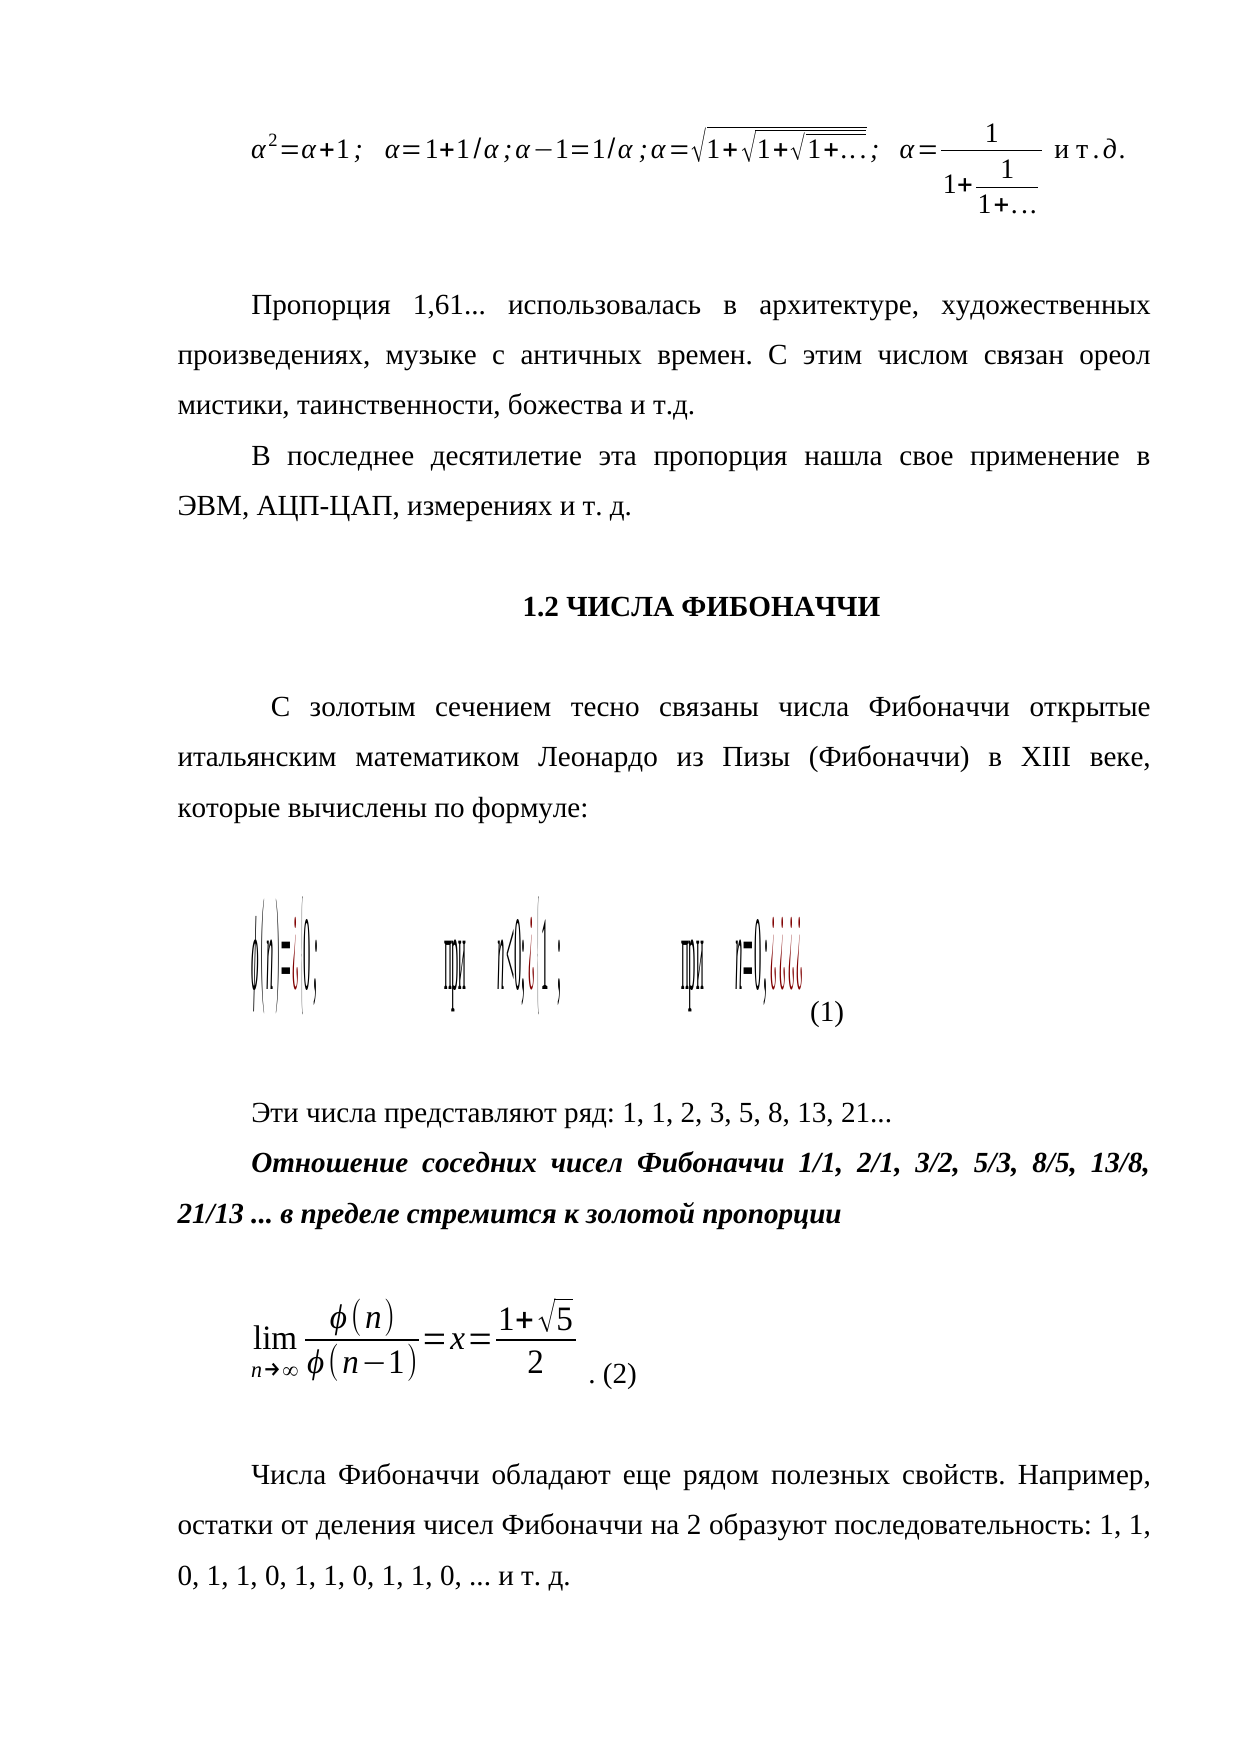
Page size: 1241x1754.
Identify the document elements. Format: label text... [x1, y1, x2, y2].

text В последнее десятилетие эта пропорция нашла свое применение в ЭВМ, АЦП-ЦАП, измерениях и т. д. [177, 438, 1152, 522]
text Пропорция 1,61... использовалась в архитектуре, художественных произведениях, музыке с античных времен. С этим числом связан ореол мистики, таинственности, божества и т.д. [177, 287, 1152, 421]
text (1) [177, 891, 1152, 1028]
text Эти числа представляют ряд: 1, 1, 2, 3, 5, 8, 13, 21... [177, 1095, 1152, 1129]
text С золотым сечением тесно связаны числа Фибоначчи открытые итальянским математиком Леонардо из Пизы (Фибоначчи) в XIII веке, которые вычислены по формуле: [177, 689, 1152, 823]
subtitle Отношение соседних чисел Фибоначчи 1/1, 2/1, 3/2, 5/3, 8/5, 13/8, 21/13 ... в пределе стремится к золотой пропорции [177, 1145, 1152, 1229]
text 1.2 ЧИСЛА ФИБОНАЧЧИ [177, 589, 1152, 622]
text . (2) [177, 1296, 1152, 1390]
text Числа Фибоначчи обладают еще рядом полезных свойств. Например, остатки от деления чисел Фибоначчи на 2 образуют последовательность: 1, 1, 0, 1, 1, 0, 1, 1, 0, 1, 1, 0, ... и т. д. [177, 1457, 1152, 1591]
